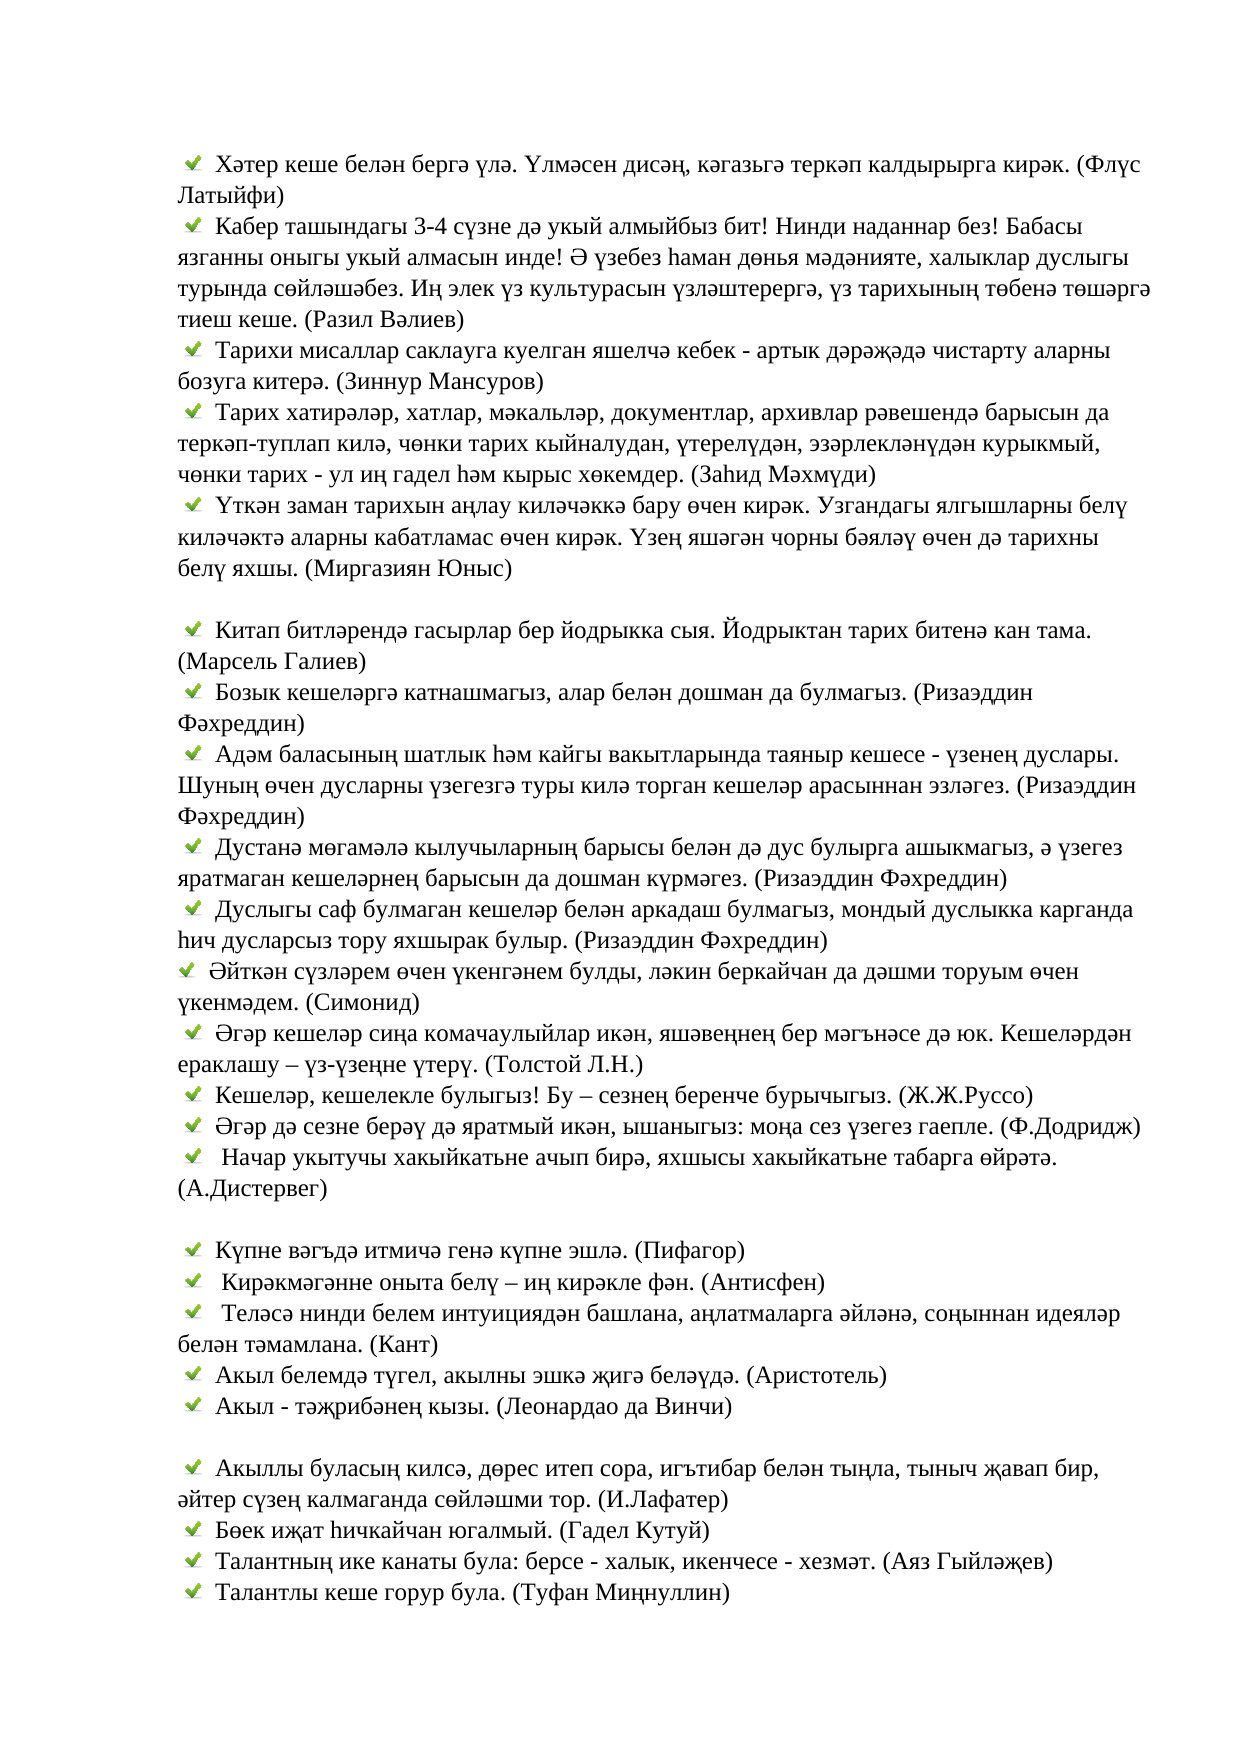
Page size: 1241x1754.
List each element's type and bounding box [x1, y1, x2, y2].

picture [183, 1271, 203, 1290]
picture [183, 619, 203, 639]
picture [183, 1457, 203, 1477]
picture [183, 153, 203, 173]
picture [183, 1022, 203, 1042]
picture [183, 1147, 203, 1166]
picture [183, 402, 203, 421]
picture [183, 1364, 203, 1383]
picture [183, 1550, 203, 1570]
picture [183, 1519, 203, 1539]
picture [183, 898, 203, 918]
picture [183, 743, 203, 763]
picture [183, 1085, 203, 1104]
text [177, 118, 1152, 1606]
picture [183, 340, 203, 359]
picture [183, 1116, 203, 1135]
picture [183, 1240, 203, 1259]
picture [183, 681, 203, 701]
picture [183, 1395, 203, 1414]
picture [177, 960, 196, 980]
picture [183, 1302, 203, 1321]
picture [183, 215, 203, 235]
picture [183, 836, 203, 856]
picture [183, 1581, 203, 1601]
picture [183, 495, 203, 514]
